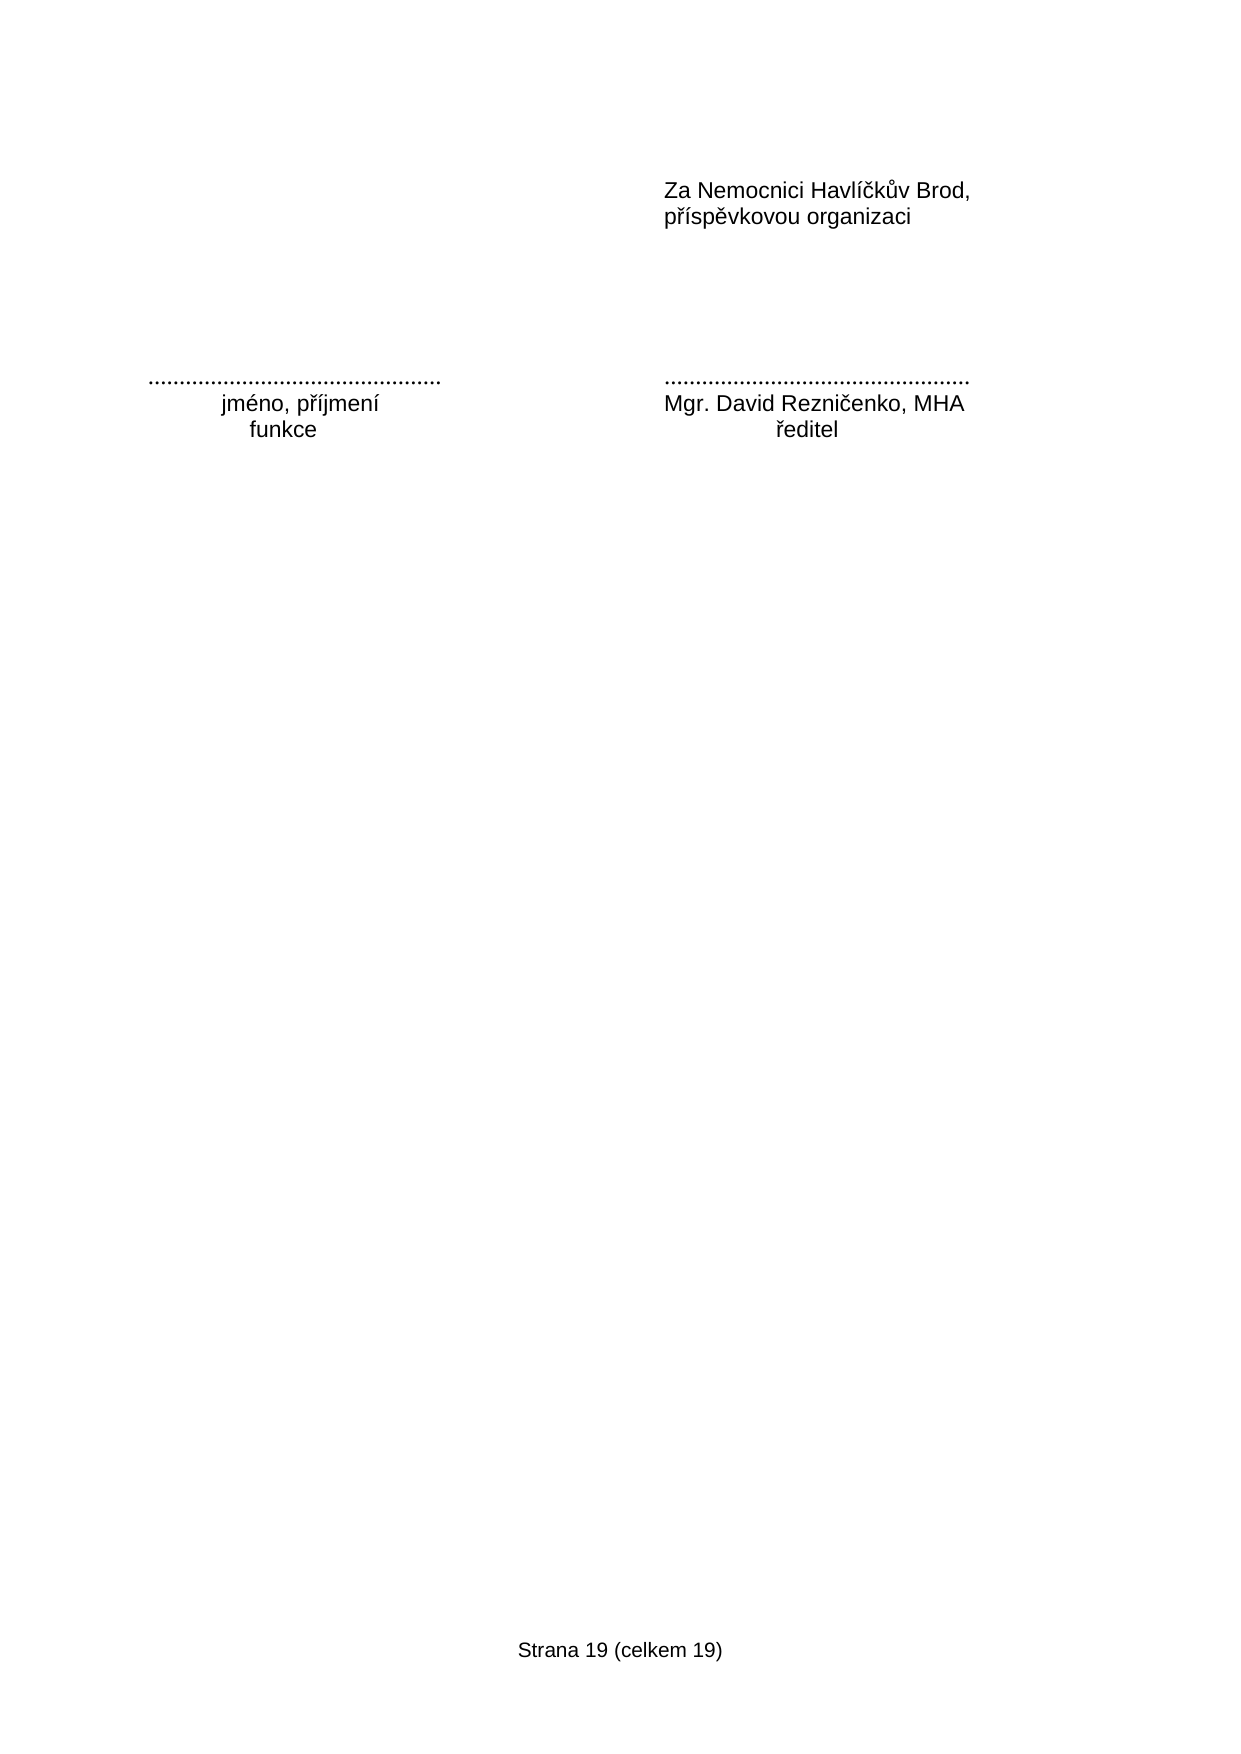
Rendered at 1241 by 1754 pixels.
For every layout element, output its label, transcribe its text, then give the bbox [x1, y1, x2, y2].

text ............................................... ................................................. [148, 361, 1093, 390]
text jméno, příjmení Mgr. David Rezničenko, MHA [148, 390, 1093, 416]
text Za Nemocnici Havlíčkův Brod, [664, 177, 1093, 203]
text příspěvkovou organizaci [664, 203, 1093, 229]
text funkce ředitel [148, 416, 1093, 443]
